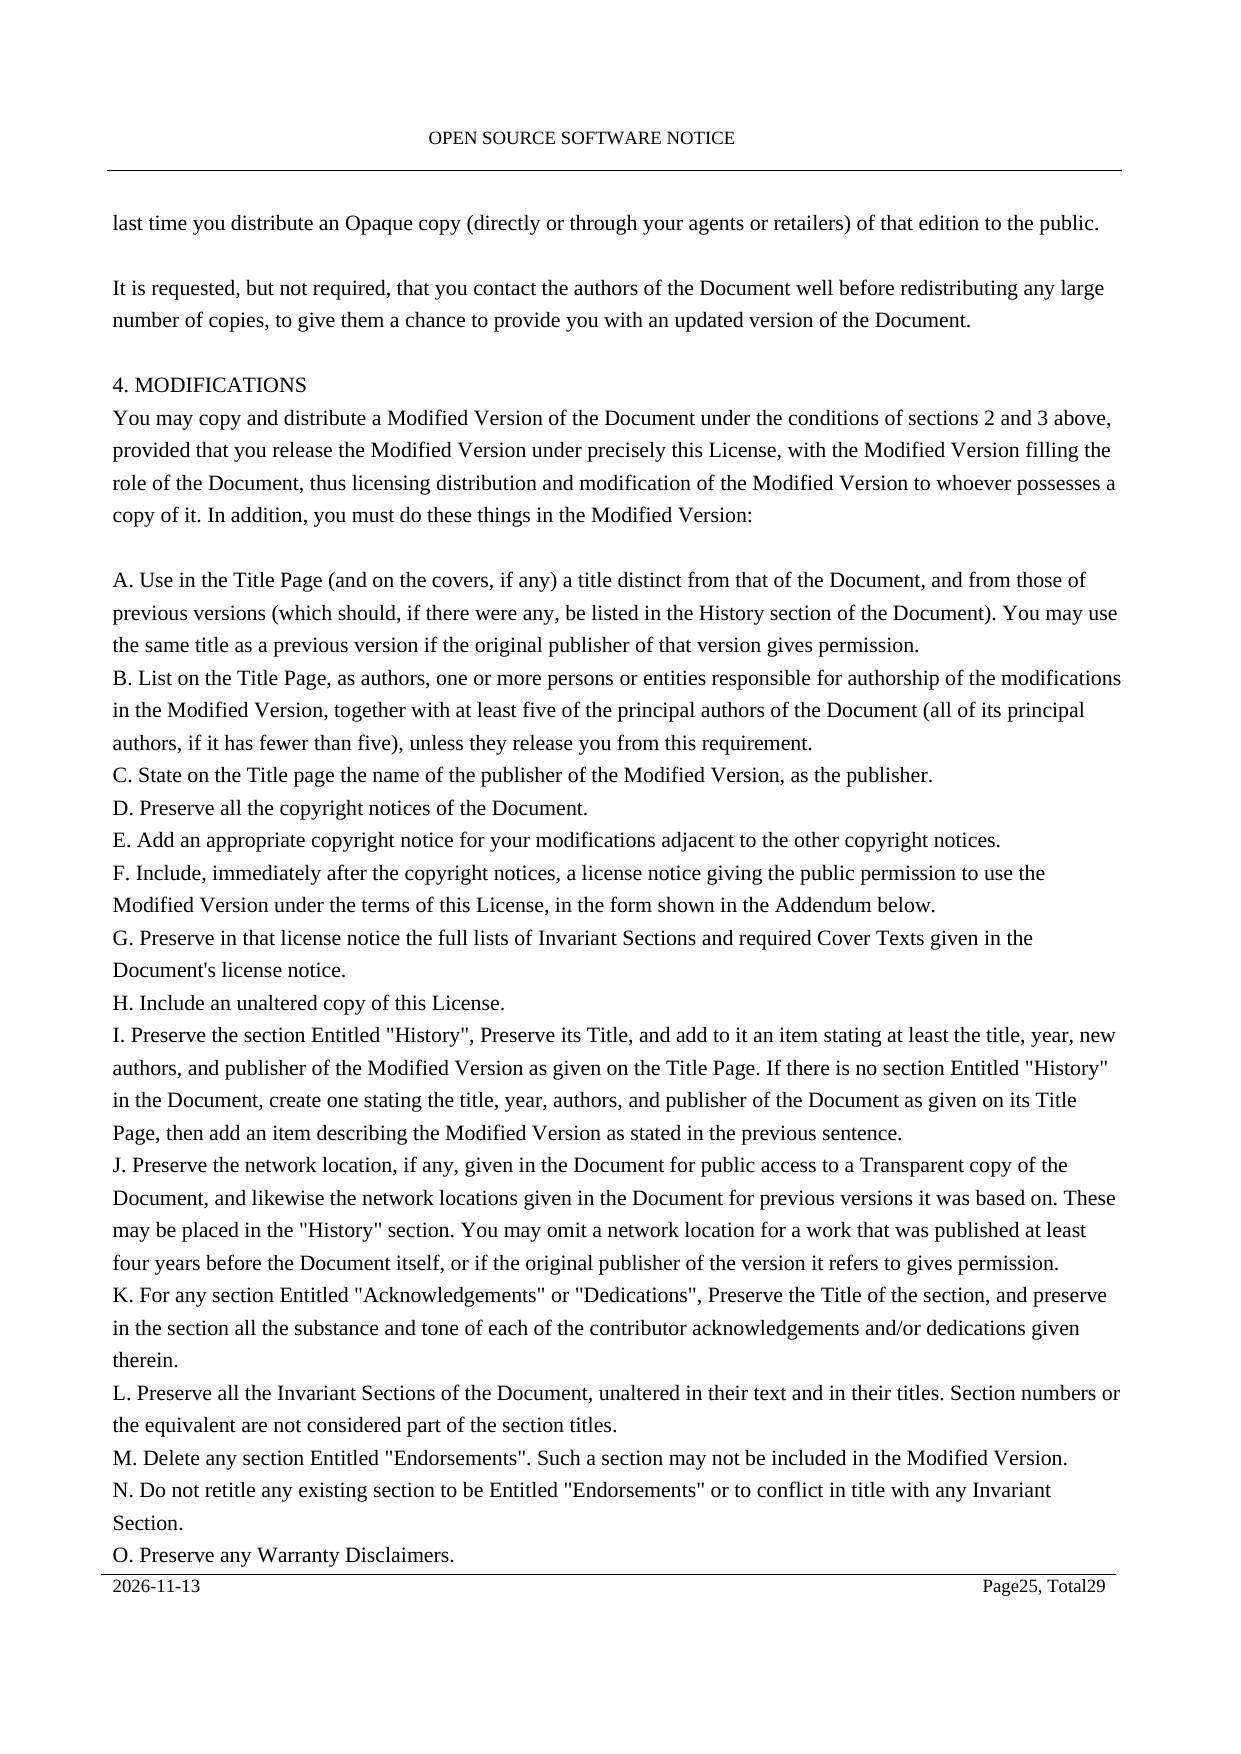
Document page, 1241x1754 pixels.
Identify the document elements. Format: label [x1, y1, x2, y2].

text [112, 206, 1128, 1571]
